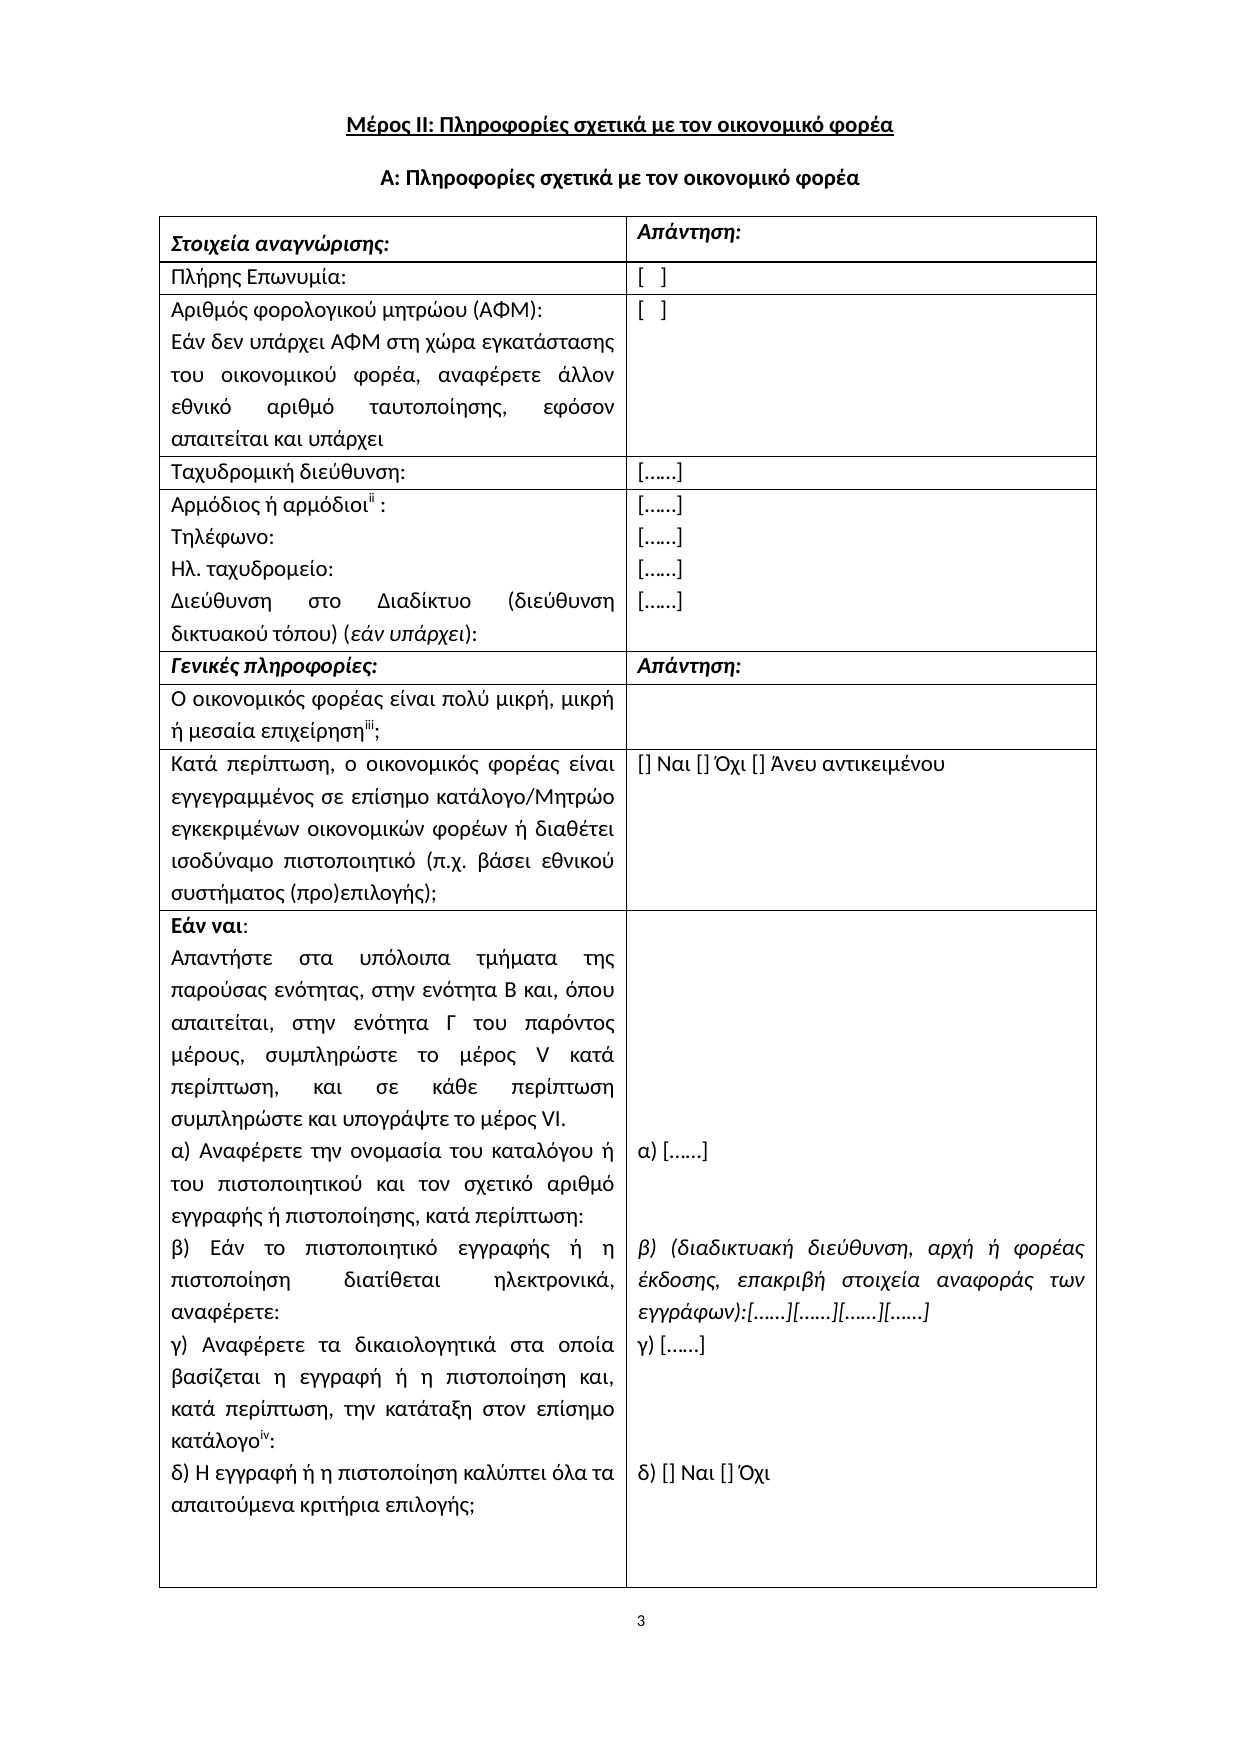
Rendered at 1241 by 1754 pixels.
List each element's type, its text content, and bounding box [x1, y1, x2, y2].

table_cell Αριθμός φορολογικού μητρώου (ΑΦΜ): Εάν δεν υπάρχει ΑΦΜ στη χώρα εγκατάστασης του οικονομικού φορέα, αναφέρετε άλλον εθνικό αριθμό ταυτοποίησης, εφόσον απαιτείται και υπάρχει [160, 295, 626, 456]
table_cell [627, 685, 1096, 748]
text Μέρος II: Πληροφορίες σχετικά με τον οικονομικό φορέα [159, 110, 1081, 138]
table_header Απάντηση: [627, 217, 1096, 261]
table_cell [……] [……] [……] [……] [627, 490, 1096, 651]
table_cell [627, 911, 1096, 1587]
table_cell Απάντηση: [627, 652, 1096, 683]
table_cell [……] [627, 457, 1096, 489]
table_cell Γενικές πληροφορίες: [160, 652, 626, 683]
table_header Στοιχεία αναγνώρισης: [160, 217, 626, 261]
table_cell [ ] [627, 295, 1096, 456]
table_cell Κατά περίπτωση, ο οικονομικός φορέας είναι εγγεγραμμένος σε επίσημο κατάλογο/Μητρώο εγκεκριμένων οικονομικών φορέων ή διαθέτει ισοδύναμο πιστοποιητικό (π.χ. βάσει εθνικού συστήματος (προ)επιλογής); [160, 750, 626, 910]
table_cell Ο οικονομικός φορέας είναι πολύ μικρή, μικρή ή μεσαία επιχείρηση; [160, 685, 626, 748]
table_cell Αρμόδιος ή αρμόδιοι : Τηλέφωνο: Ηλ. ταχυδρομείο: Διεύθυνση στο Διαδίκτυο (διεύθυνση δικτυακού τόπου) (εάν υπάρχει): [160, 490, 626, 651]
table_cell Ταχυδρομική διεύθυνση: [160, 457, 626, 489]
table_cell [] Ναι [] Όχι [] Άνευ αντικειμένου [627, 750, 1096, 910]
table_cell Πλήρης Επωνυμία: [160, 263, 626, 294]
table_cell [160, 911, 626, 1587]
text Α: Πληροφορίες σχετικά με τον οικονομικό φορέα [159, 163, 1081, 191]
table_cell [ ] [627, 263, 1096, 294]
